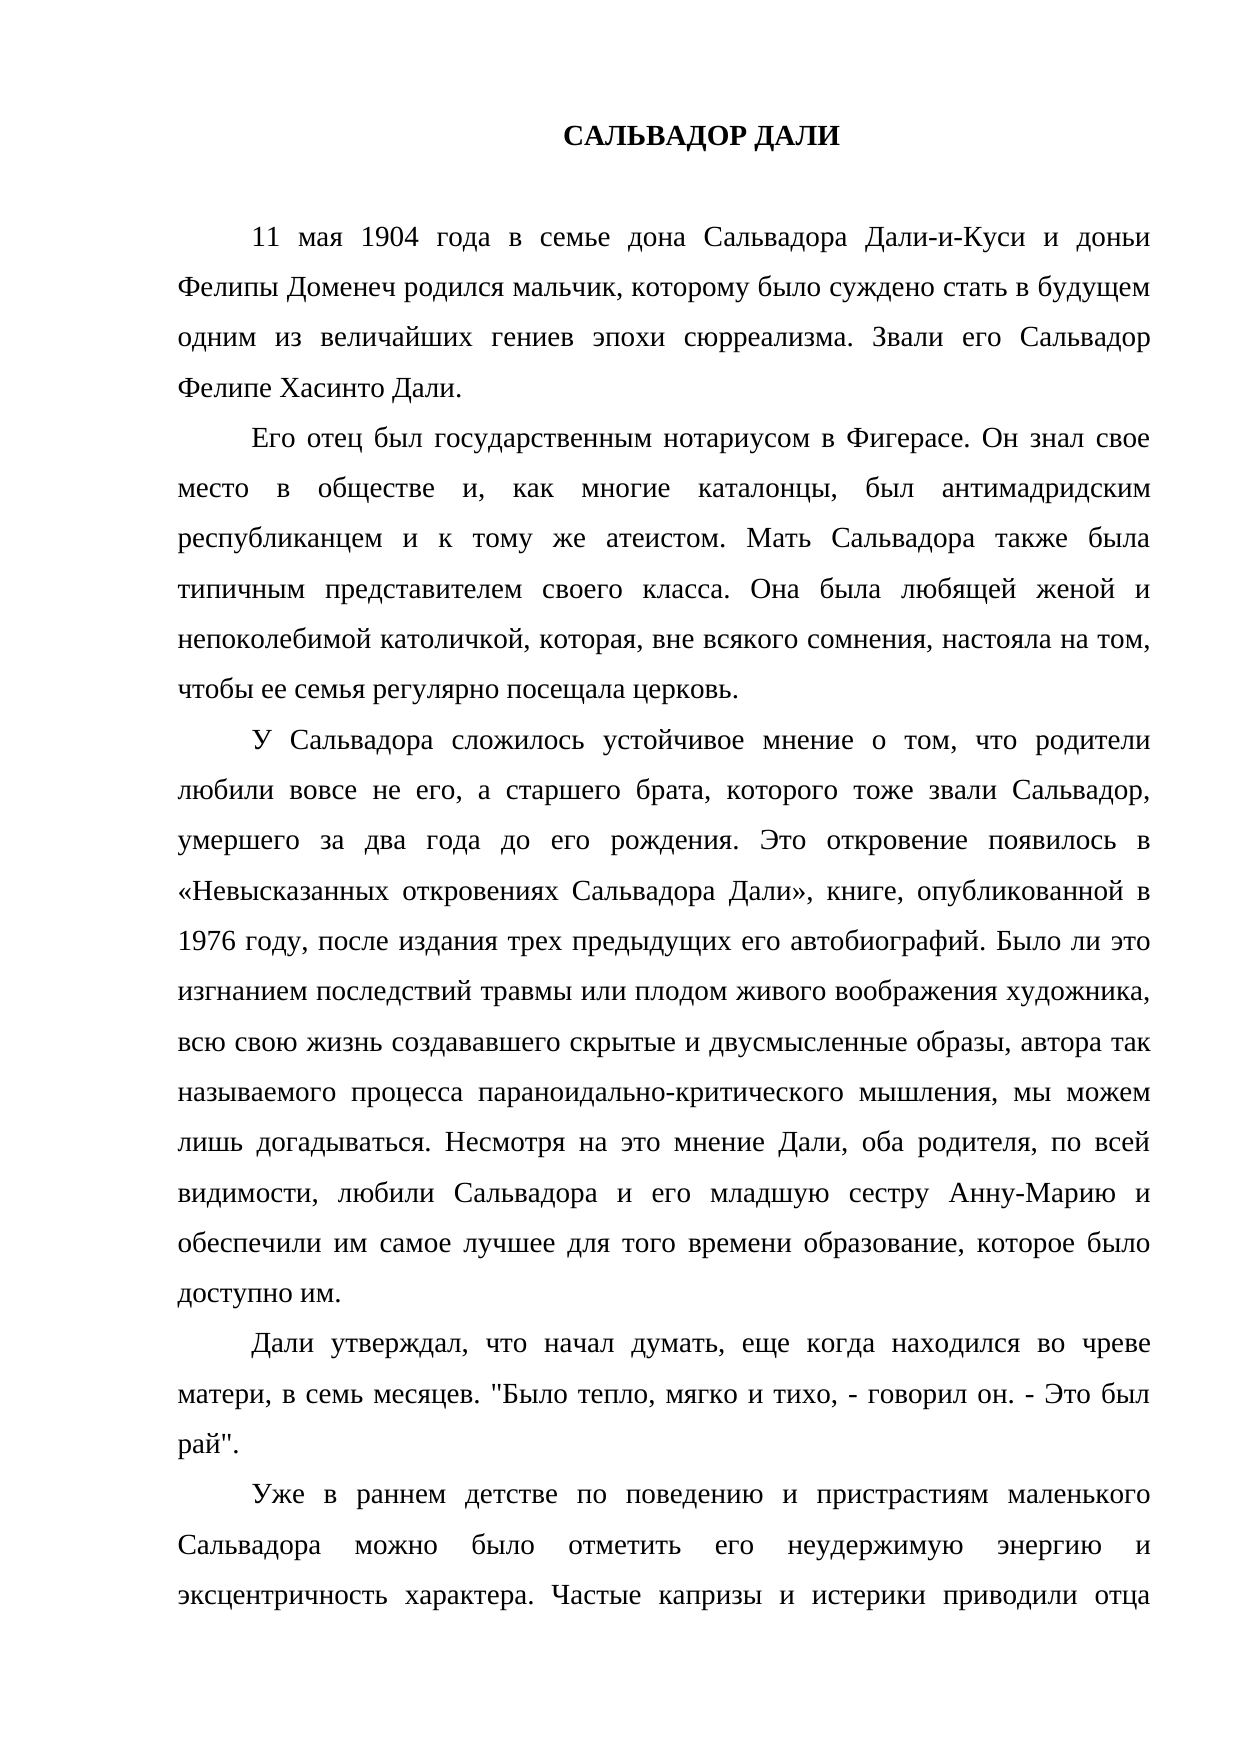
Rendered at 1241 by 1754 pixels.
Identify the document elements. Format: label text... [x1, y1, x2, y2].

text Его отец был государственным нотариусом в Фигерасе. Он знал свое место в обществе и, как многие каталонцы, был антимадридским республиканцем и к тому же атеистом. Мать Сальвадора также была типичным представителем своего класса. Она была любящей женой и непоколебимой католичкой, которая, вне всякого сомнения, настояла на том, чтобы ее семья регулярно посещала церковь. [177, 420, 1152, 705]
text У Сальвадора сложилось устойчивое мнение о том, что родители любили вовсе не его, а старшего брата, которого тоже звали Сальвадор, умершего за два года до его рождения. Это откровение появилось в «Невысказанных откровениях Сальвадора Дали», книге, опубликованной в 1976 году, после издания трех предыдущих его автобиографий. Было ли это изгнанием последствий травмы или плодом живого воображения художника, всю свою жизнь создававшего скрытые и двусмысленные образы, автора так называемого процесса параноидально-критического мышления, мы можем лишь догадываться. Несмотря на это мнение Дали, оба родителя, по всей видимости, любили Сальвадора и его младшую сестру Анну-Марию и обеспечили им самое лучшее для того времени образование, которое было доступно им. [177, 722, 1152, 1309]
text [177, 1477, 1152, 1611]
text САЛЬВАДОР ДАЛИ [177, 118, 1152, 152]
text 11 мая 1904 года в семье дона Сальвадора Дали-и-Куси и доньи Фелипы Доменеч родился мальчик, которому было суждено стать в будущем одним из величайших гениев эпохи сюрреализма. Звали его Сальвадор Фелипе Хасинто Дали. [177, 219, 1152, 403]
text Дали утверждал, что начал думать, еще когда находился во чреве матери, в семь месяцев. "Было тепло, мягко и тихо, - говорил он. - Это был рай". [177, 1326, 1152, 1460]
